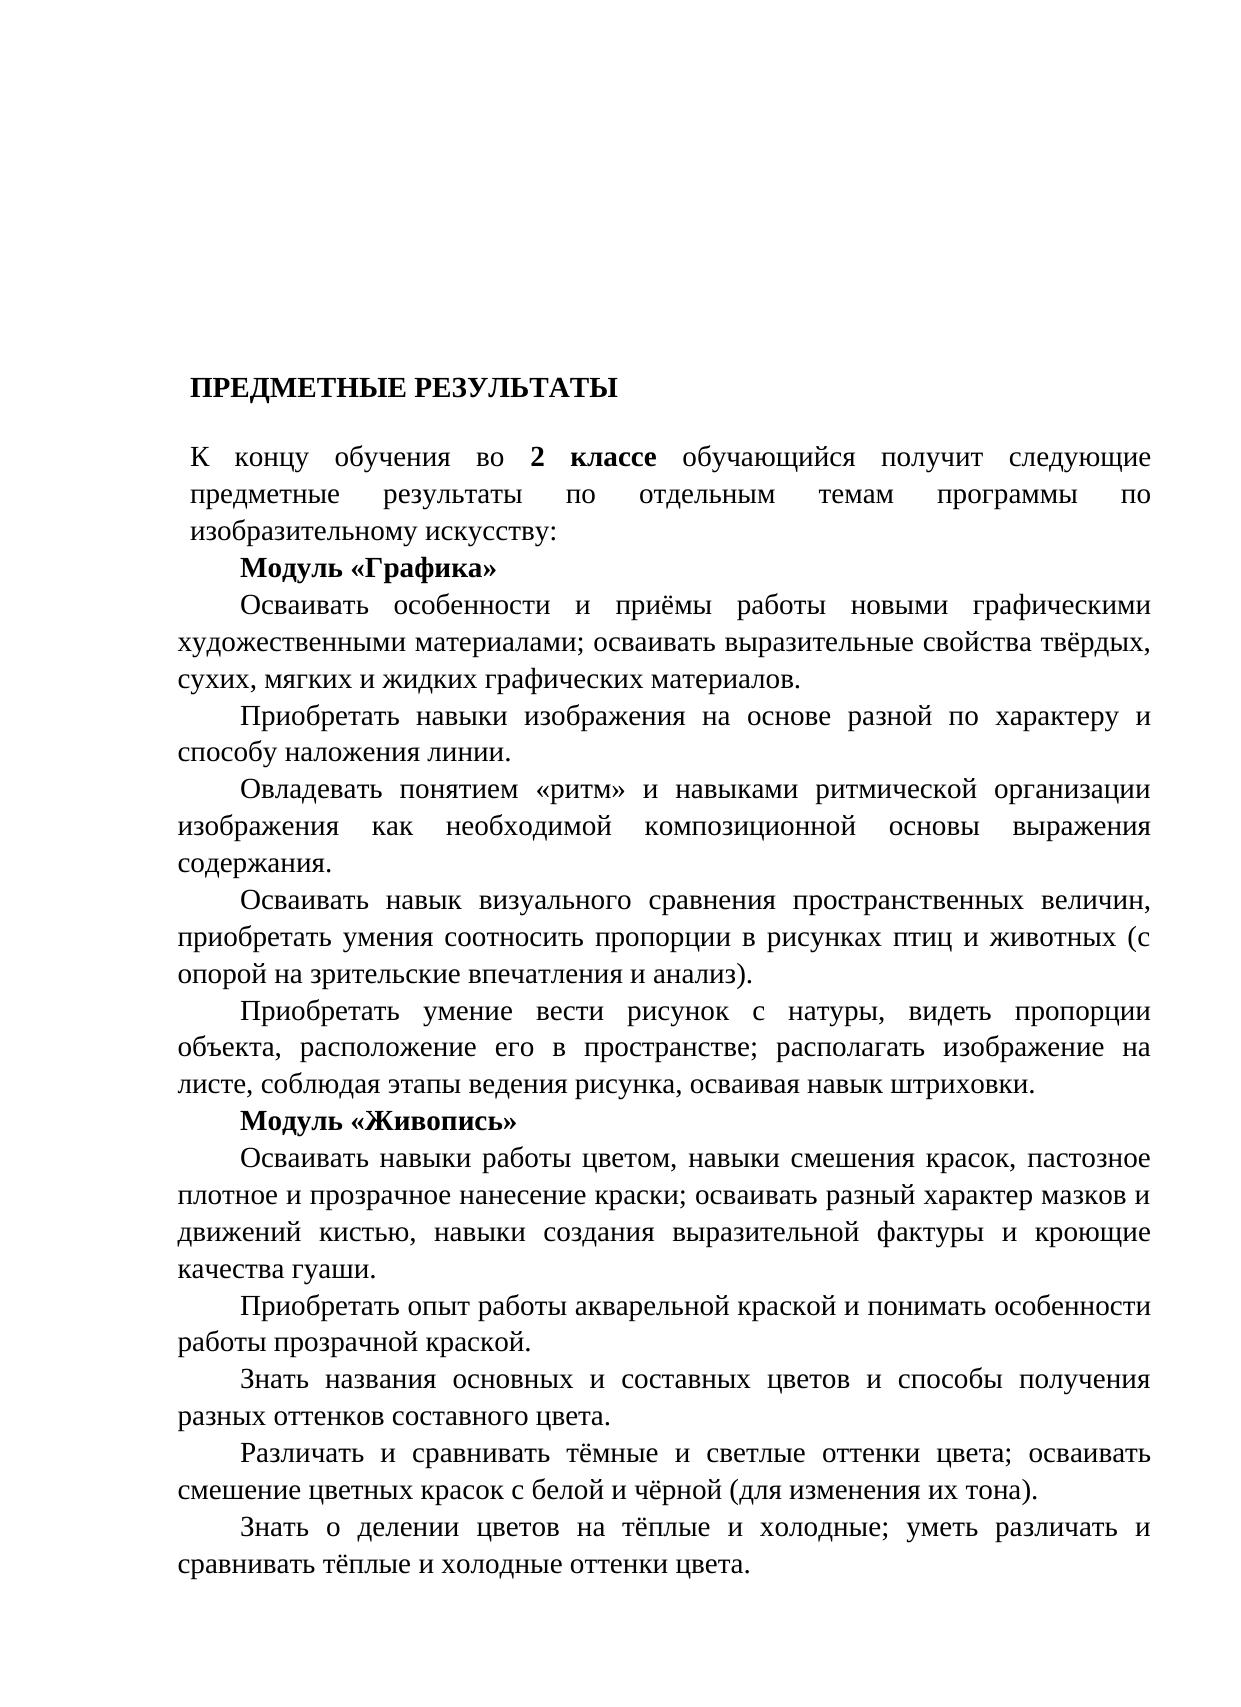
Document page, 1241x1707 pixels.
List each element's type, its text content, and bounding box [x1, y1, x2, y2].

text Различать и сравнивать тёмные и светлые оттенки цвета; осваивать смешение цветных красок с белой и чёрной (для изменения их тона). [177, 1435, 1152, 1506]
text Модуль «Графика» [177, 550, 1152, 584]
text Овладевать понятием «ритм» и навыками ритмической организации изображения как необходимой композиционной основы выражения содержания. [177, 771, 1152, 879]
text Приобретать опыт работы акварельной краской и понимать особенности работы прозрачной краской. [177, 1288, 1152, 1358]
text Модуль «Живопись» [177, 1103, 1152, 1137]
text Осваивать особенности и приёмы работы новыми графическими художественными материалами; осваивать выразительные свойства твёрдых, сухих, мягких и жидких графических материалов. [177, 587, 1152, 694]
text Приобретать умение вести рисунок с натуры, видеть пропорции объекта, расположение его в пространстве; располагать изображение на листе, соблюдая этапы ведения рисунка, осваивая навык штриховки. [177, 993, 1152, 1100]
text Осваивать навыки работы цветом, навыки смешения красок, пастозное плотное и прозрачное нанесение краски; осваивать разный характер мазков и движений кистью, навыки создания выразительной фактуры и кроющие качества гуаши. [177, 1140, 1152, 1284]
text Знать названия основных и составных цветов и способы получения разных оттенков составного цвета. [177, 1361, 1152, 1432]
text Знать о делении цветов на тёплые и холодные; уметь различать и сравнивать тёплые и холодные оттенки цвета. [177, 1509, 1152, 1579]
text ПРЕДМЕТНЫЕ РЕЗУЛЬТАТЫ [190, 370, 1152, 404]
text К концу обучения во 2 классе обучающийся получит следующие предметные результаты по отдельным темам программы по изобразительному искусству: [190, 439, 1152, 547]
text Приобретать навыки изображения на основе разной по характеру и способу наложения линии. [177, 698, 1152, 768]
text Осваивать навык визуального сравнения пространственных величин, приобретать умения соотносить пропорции в рисунках птиц и животных (с опорой на зрительские впечатления и анализ). [177, 882, 1152, 989]
